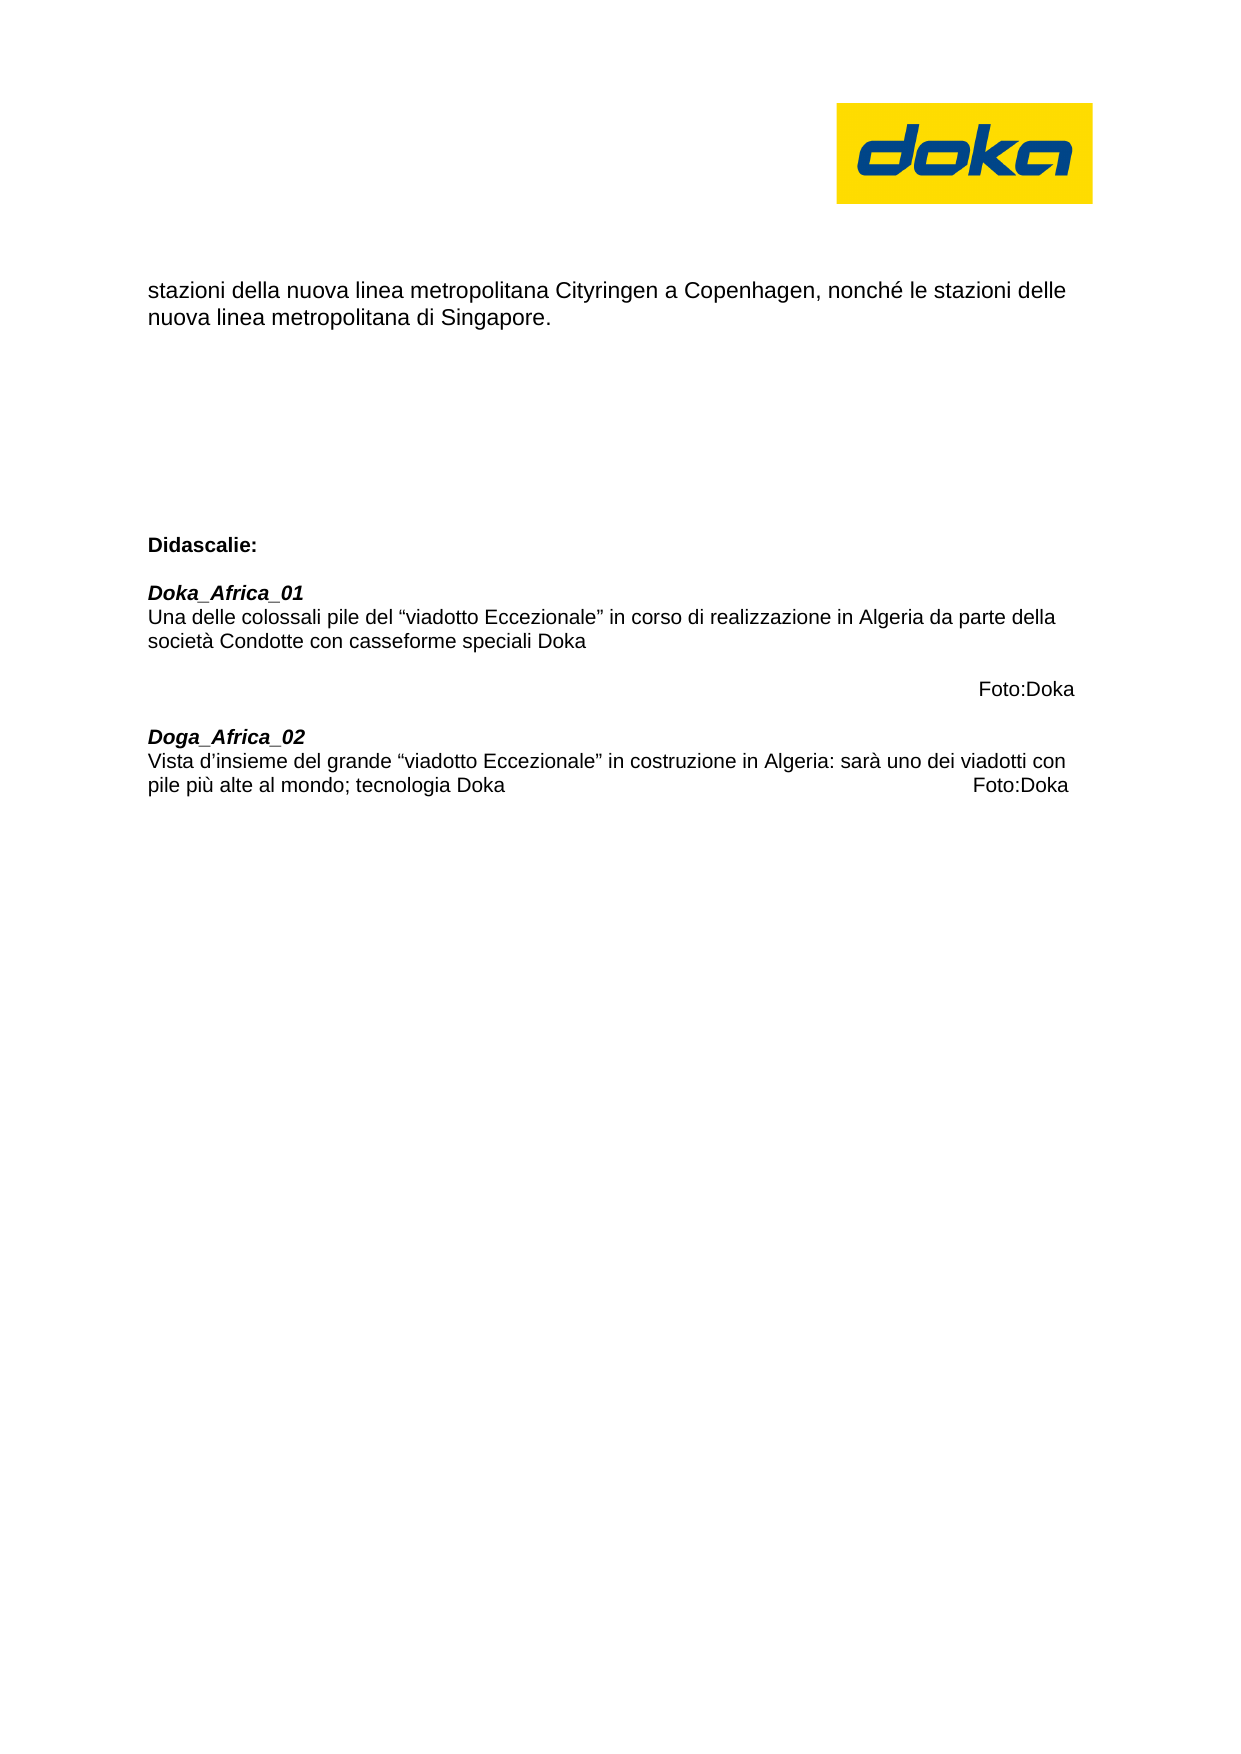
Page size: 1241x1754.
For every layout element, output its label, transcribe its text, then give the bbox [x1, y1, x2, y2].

text Doga_Africa_02 [148, 725, 1093, 749]
text Vista d’insieme del grande “viadotto Eccezionale” in costruzione in Algeria: sarà uno dei viadotti con pile più alte al mondo; tecnologia Doka Foto:Doka [148, 749, 1093, 797]
text Doka_Africa_01 [148, 581, 1093, 605]
picture [836, 103, 1093, 204]
text Una delle colossali pile del “viadotto Eccezionale” in corso di realizzazione in Algeria da parte della società Condotte con casseforme speciali Doka Foto:Doka [148, 605, 1093, 701]
text Didascalie: [148, 533, 1093, 557]
